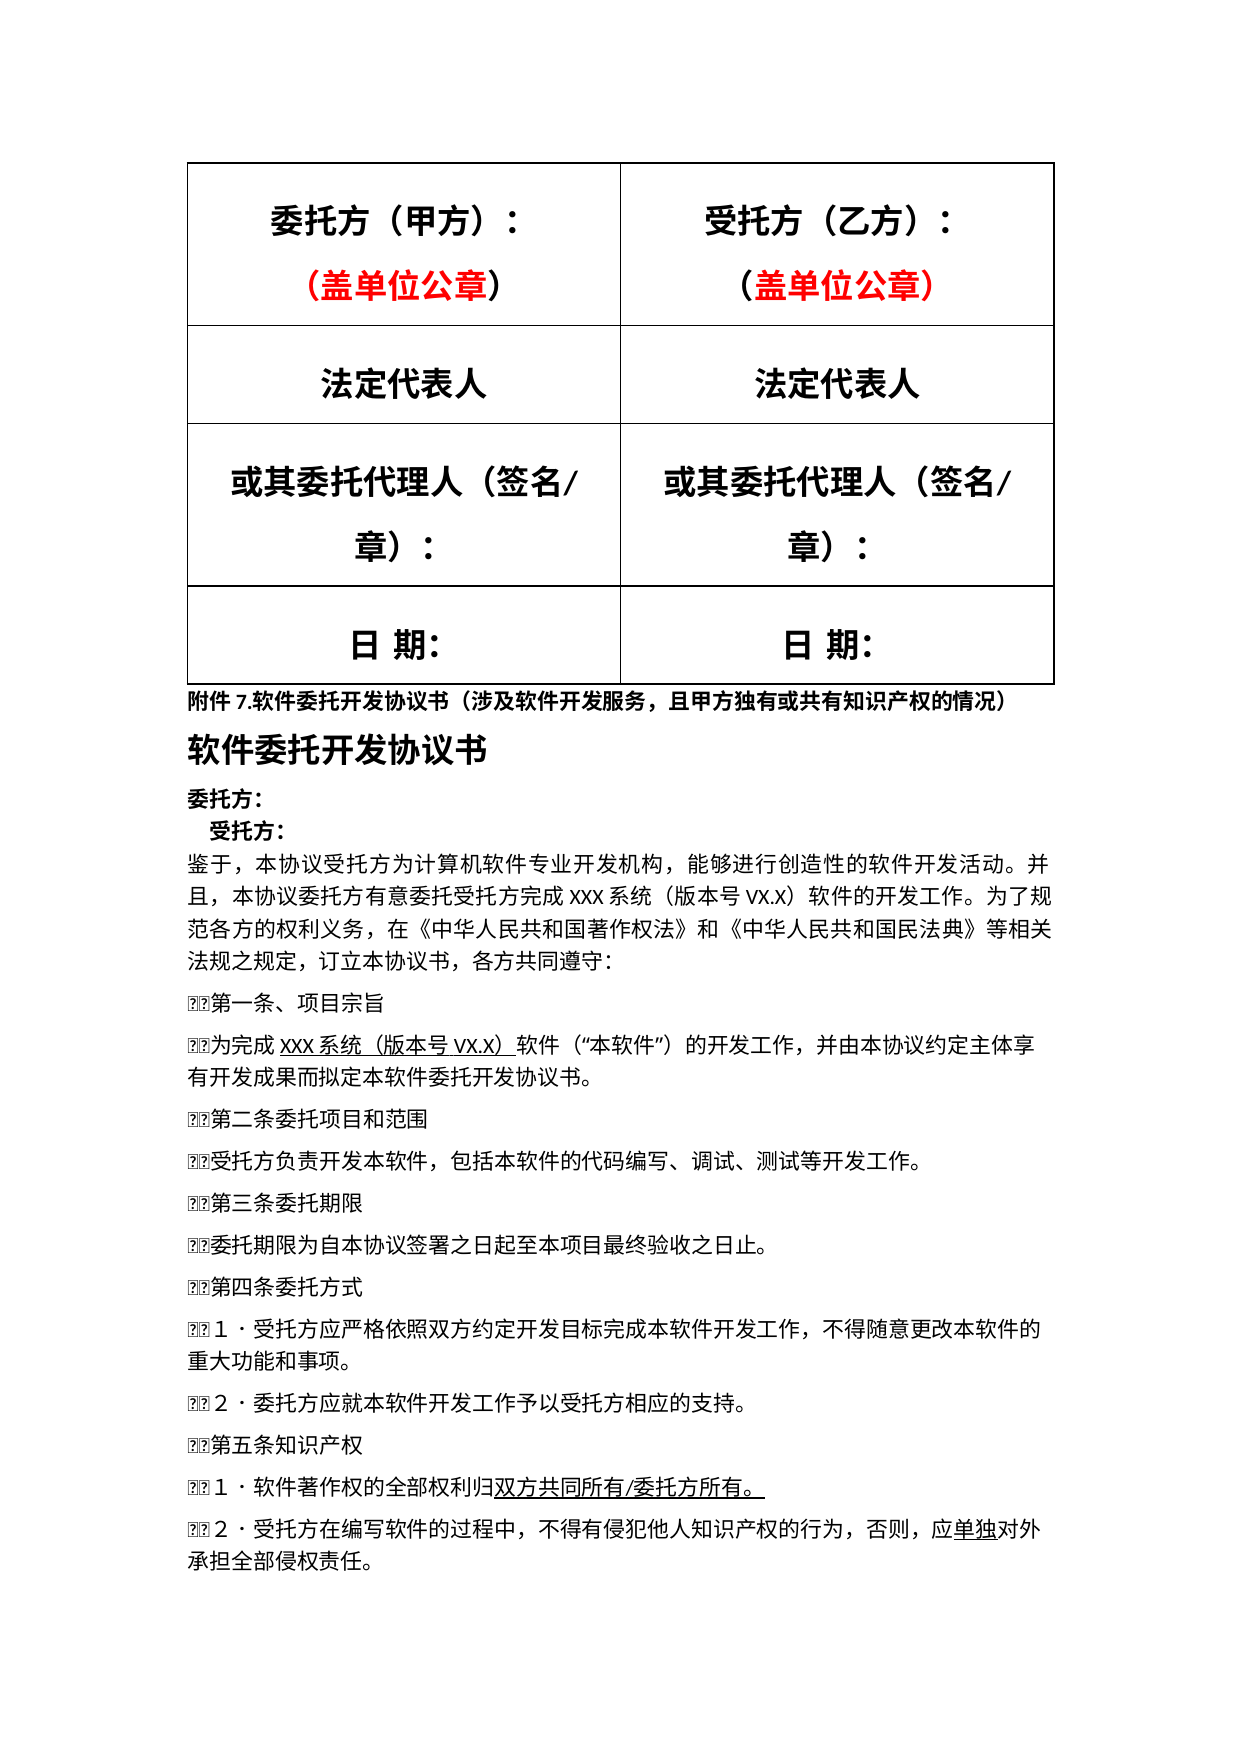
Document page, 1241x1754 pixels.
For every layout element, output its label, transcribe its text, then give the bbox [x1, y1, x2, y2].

text 第五条知识产权 [187, 1428, 1053, 1461]
table_cell 法定代表人 [621, 326, 1053, 423]
text ２．委托方应就本软件开发工作予以受托方相应的支持。 [187, 1387, 1053, 1419]
text 软件委托开发协议书 [187, 717, 1053, 782]
text 委托期限为自本协议签署之日起至本项目最终验收之日止。 [187, 1228, 1053, 1261]
text 附件7.软件委托开发协议书（涉及软件开发服务，且甲方独有或共有知识产权的情况） [187, 685, 1053, 717]
text 第一条、项目宗旨 [187, 987, 1053, 1019]
text １．软件著作权的全部权利归双方共同所有/委托方所有。 [187, 1470, 1053, 1503]
table_cell 日 期： [188, 587, 620, 683]
table_cell 法定代表人 [188, 326, 620, 423]
table_cell 日 期： [621, 587, 1053, 683]
table_header 受托方（乙方）： （盖单位公章） [621, 164, 1053, 325]
text 第四条委托方式 [187, 1270, 1053, 1303]
text 鉴于，本协议受托方为计算机软件专业开发机构，能够进行创造性的软件开发活动。并且，本协议委托方有意委托受托方完成XXX系统（版本号VX.X）软件的开发工作。为了规范各方的权利义务，在《中华人民共和国著作权法》和《中华人民共和国民法典》等相关法规之规定，订立本协议书，各方共同遵守： [187, 847, 1053, 977]
table_cell 或其委托代理人（签名/章）： [188, 424, 620, 585]
text １．受托方应严格依照双方约定开发目标完成本软件开发工作，不得随意更改本软件的重大功能和事项。 [187, 1312, 1053, 1377]
text 为完成XXX系统（版本号VX.X）软件（“本软件”）的开发工作，并由本协议约定主体享有开发成果而拟定本软件委托开发协议书。 [187, 1028, 1053, 1093]
text 第二条委托项目和范围 [187, 1103, 1053, 1135]
text ２．受托方在编写软件的过程中，不得有侵犯他人知识产权的行为，否则，应单独对外承担全部侵权责任。 [187, 1512, 1053, 1577]
table_header 委托方（甲方）： （盖单位公章） [188, 164, 620, 325]
text 受托方： [187, 815, 1053, 847]
text 委托方： [187, 782, 1053, 815]
text 受托方负责开发本软件，包括本软件的代码编写、调试、测试等开发工作。 [187, 1145, 1053, 1177]
table_cell 或其委托代理人（签名/章）： [621, 424, 1053, 585]
text 第三条委托期限 [187, 1187, 1053, 1219]
